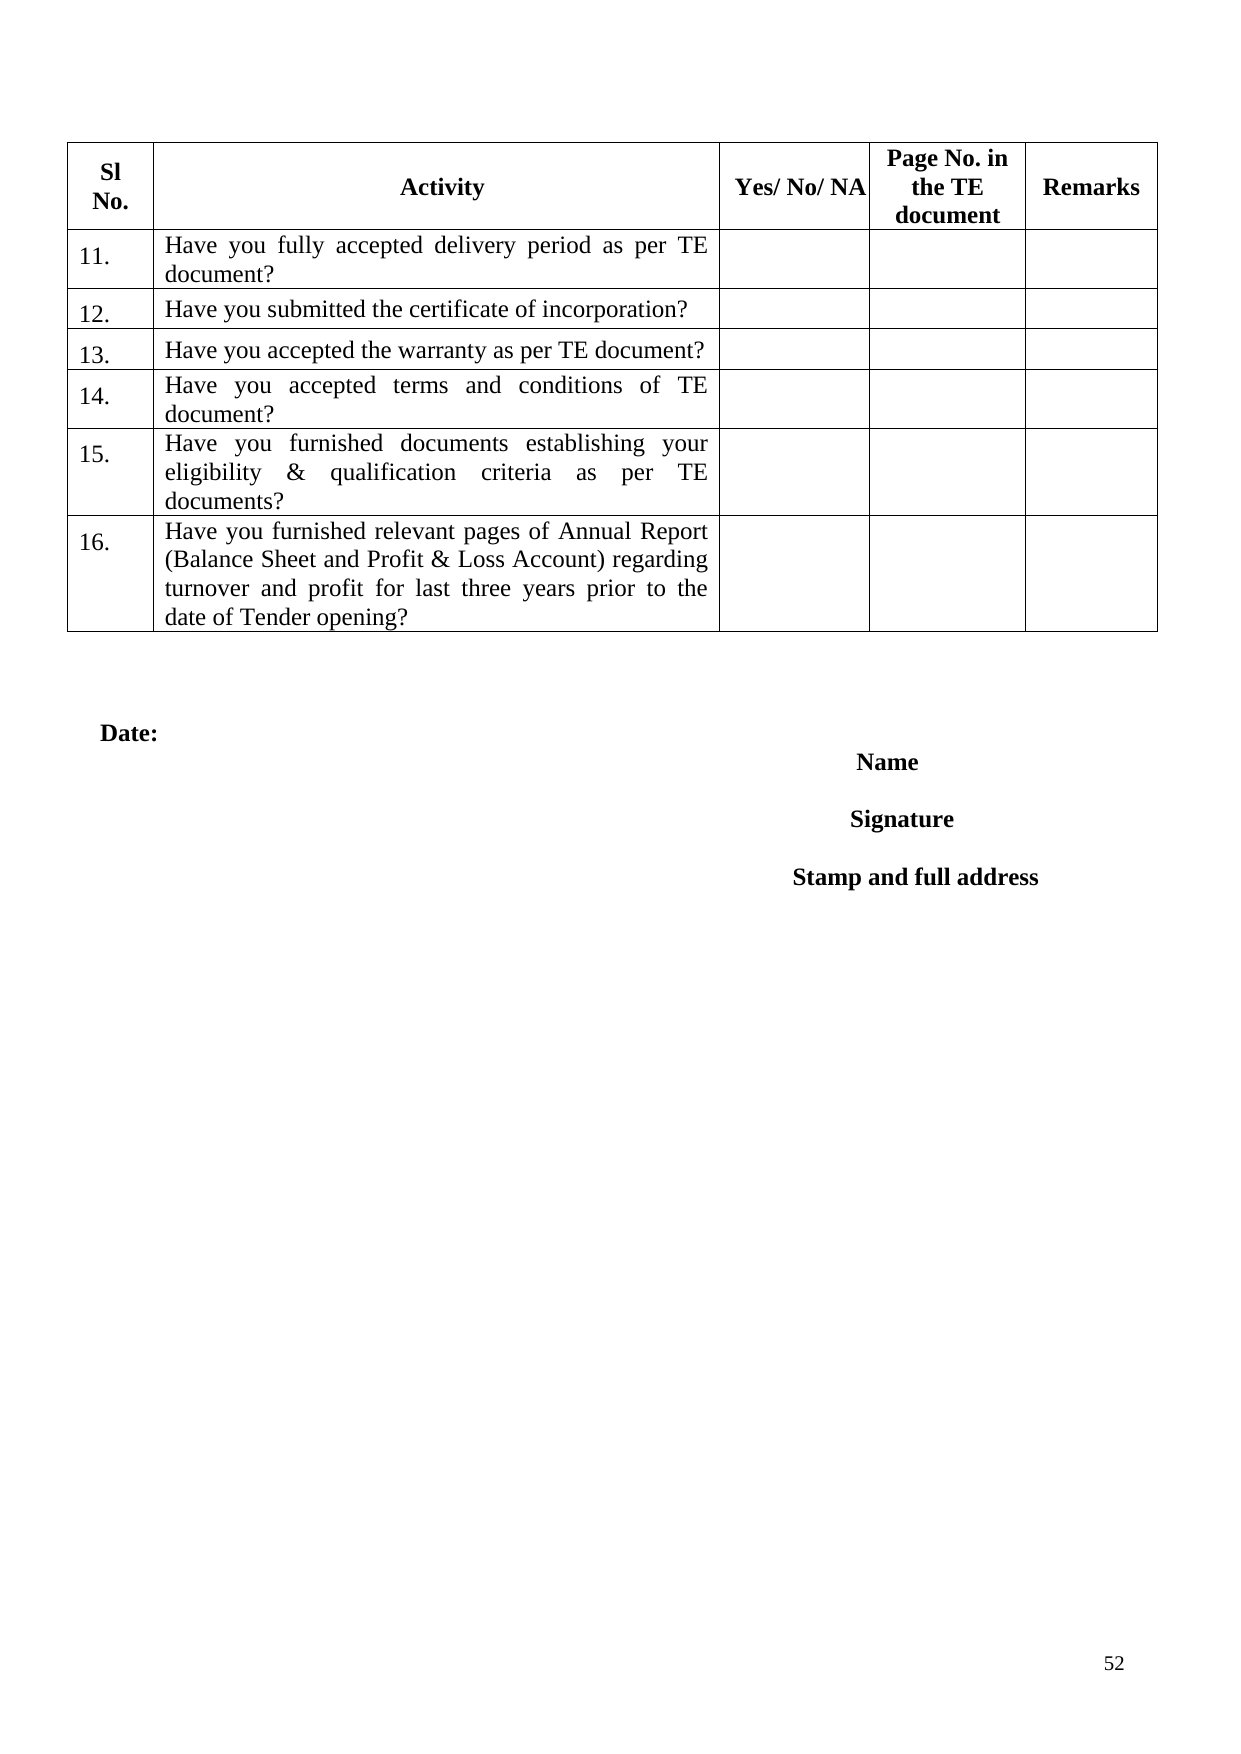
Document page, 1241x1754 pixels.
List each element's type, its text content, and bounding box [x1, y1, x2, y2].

table_cell [1026, 230, 1157, 288]
table_cell [870, 516, 1025, 631]
table_cell [720, 516, 869, 631]
table_cell [720, 429, 869, 515]
table_cell 12. [68, 289, 153, 328]
table_cell [1026, 516, 1157, 631]
table_cell Have you submitted the certificate of incorporation? [154, 289, 719, 328]
table_header Activity [154, 143, 719, 229]
table_header Yes/ No/ NA [720, 143, 869, 229]
table_cell Have you accepted the warranty as per TE document? [154, 329, 719, 369]
table_cell [720, 289, 869, 328]
table_cell 14. [68, 370, 153, 427]
text Stamp and full address [100, 862, 1125, 891]
table_cell Have you fully accepted delivery period as per TE document? [154, 230, 719, 288]
table_cell 16. [68, 516, 153, 631]
table_cell [1026, 370, 1157, 427]
table_cell Have you accepted terms and conditions of TE document? [154, 370, 719, 427]
text Signature [100, 804, 1125, 833]
table_cell [870, 370, 1025, 427]
table_cell [1026, 329, 1157, 369]
table_cell [720, 230, 869, 288]
table_cell [870, 289, 1025, 328]
table_cell [870, 230, 1025, 288]
table_header Page No. in the TE document [870, 143, 1025, 229]
table_cell 13. [68, 329, 153, 369]
table_cell [1026, 289, 1157, 328]
table_cell 11. [68, 230, 153, 288]
text Name [100, 747, 1125, 776]
table_cell Have you furnished relevant pages of Annual Report (Balance Sheet and Profit & Loss Account) regarding turnover and profit for last three years prior to the date of Tender opening? [154, 516, 719, 631]
table_header Sl No. [68, 143, 153, 229]
table_header Remarks [1026, 143, 1157, 229]
table_cell [720, 370, 869, 427]
table_cell [720, 329, 869, 369]
table_cell Have you furnished documents establishing your eligibility & qualification criteria as per TE documents? [154, 429, 719, 515]
table_cell [1026, 429, 1157, 515]
text Date: [100, 718, 1125, 747]
table_cell [870, 429, 1025, 515]
table_cell 15. [68, 429, 153, 515]
table_cell [870, 329, 1025, 369]
